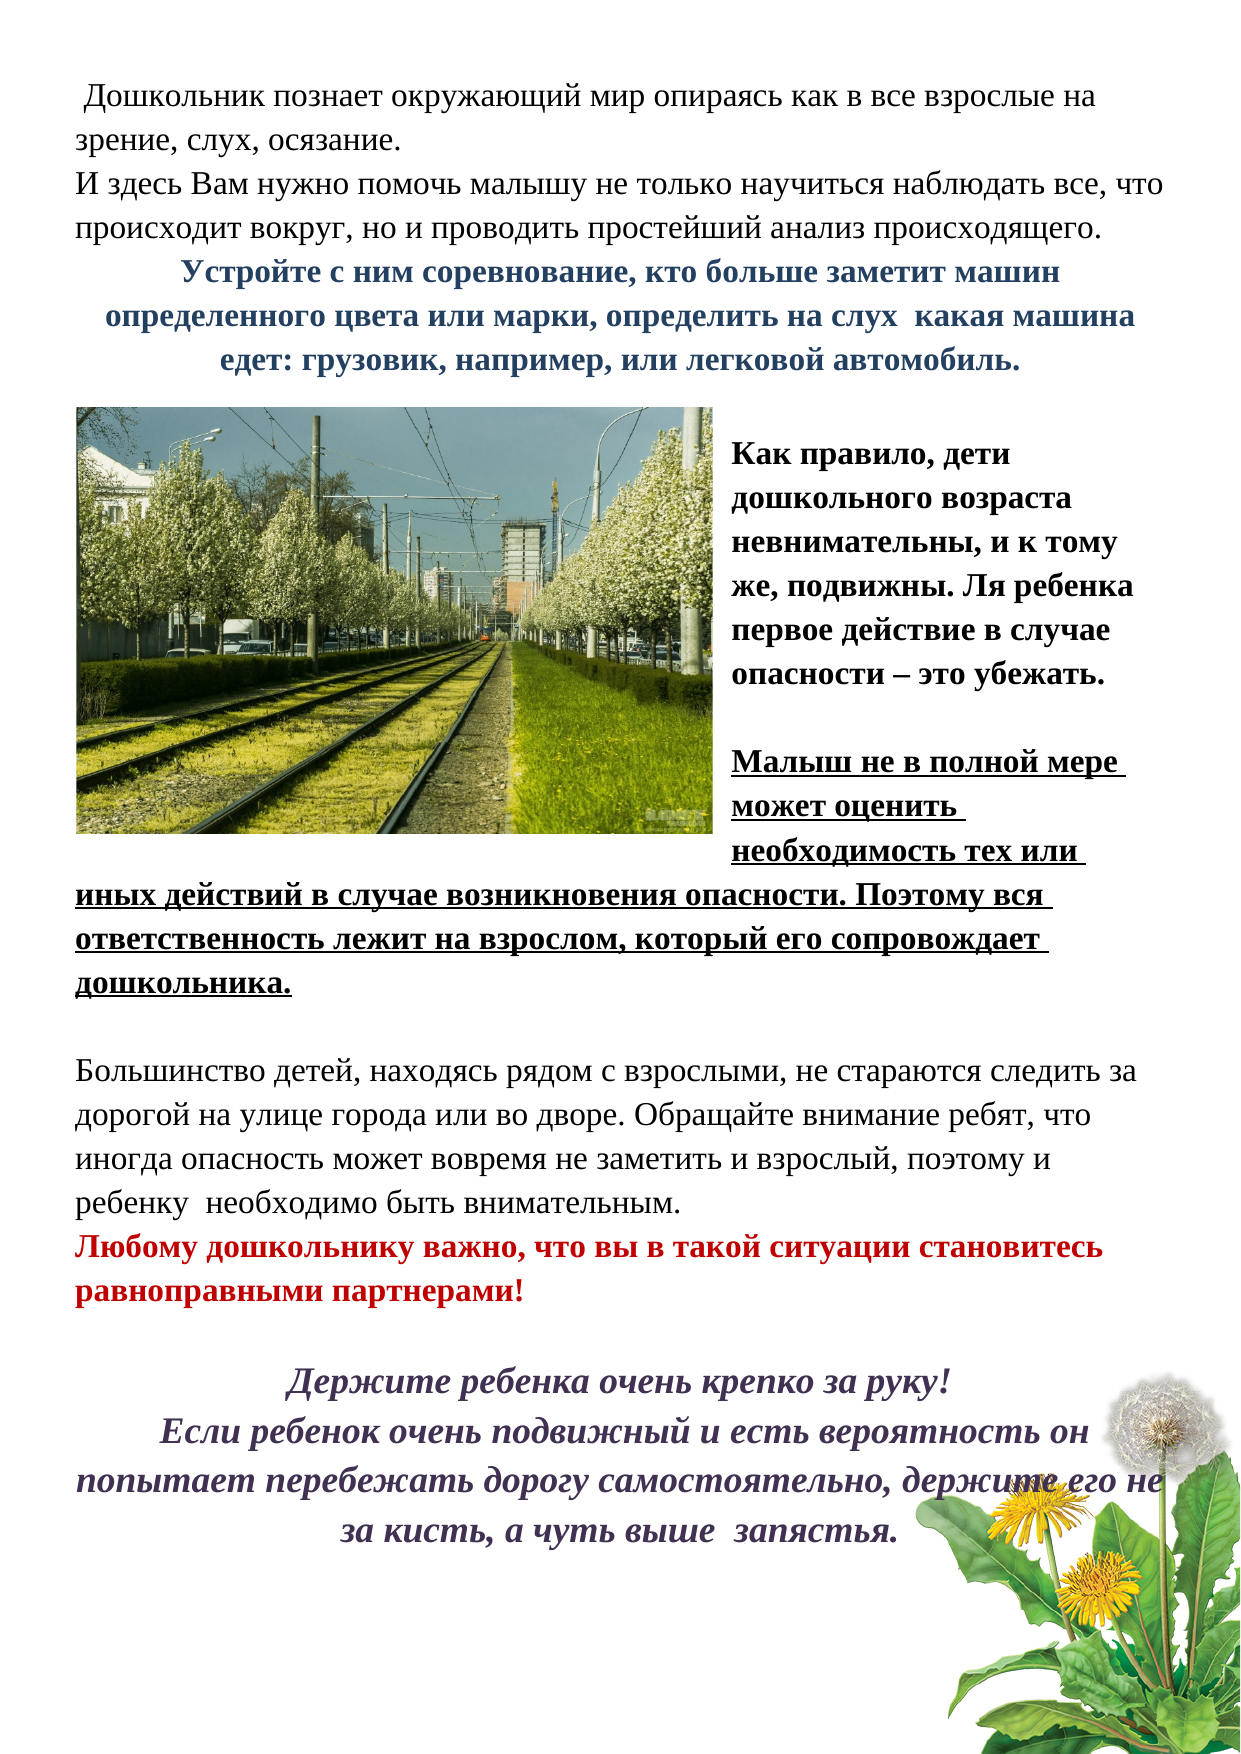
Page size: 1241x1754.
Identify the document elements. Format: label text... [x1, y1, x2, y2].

text Если ребенок очень подвижный и есть вероятность он попытает перебежать дорогу самостоятельно, держите его не за кисть, а чуть выше запястья. [75, 1408, 1165, 1550]
picture [873, 1263, 1241, 1754]
text И здесь Вам нужно помочь малышу не только научиться наблюдать все, что происходит вокруг, но и проводить простейший анализ происходящего. [75, 163, 1165, 246]
text Малыш не в полной мере может оценить необходимость тех или иных действий в случае возникновения опасности. Поэтому вся ответственность лежит на взрослом, который его сопровождает дошкольника. [75, 742, 1165, 1000]
text Большинство детей, находясь рядом с взрослыми, не стараются следить за дорогой на улице города или во дворе. Обращайте внимание ребят, что иногда опасность может вовремя не заметить и взрослый, поэтому и ребенку необходимо быть внимательным. [75, 1050, 1165, 1221]
text Дошкольник познает окружающий мир опираясь как в все взрослые на зрение, слух, осязание. [75, 75, 1165, 157]
picture [75, 407, 712, 833]
text Любому дошкольнику важно, что вы в такой ситуации становитесь равноправными партнерами! [75, 1226, 1165, 1309]
text Устройте с ним соревнование, кто больше заметит машин определенного цвета или марки, определить на слух какая машина едет: грузовик, например, или легковой автомобиль. [75, 251, 1165, 378]
text Как правило, дети дошкольного возраста невнимательны, и к тому же, подвижны. Ля ребенка первое действие в случае опасности – это убежать. [712, 433, 1165, 692]
text Держите ребенка очень крепко за руку! [75, 1358, 1165, 1402]
